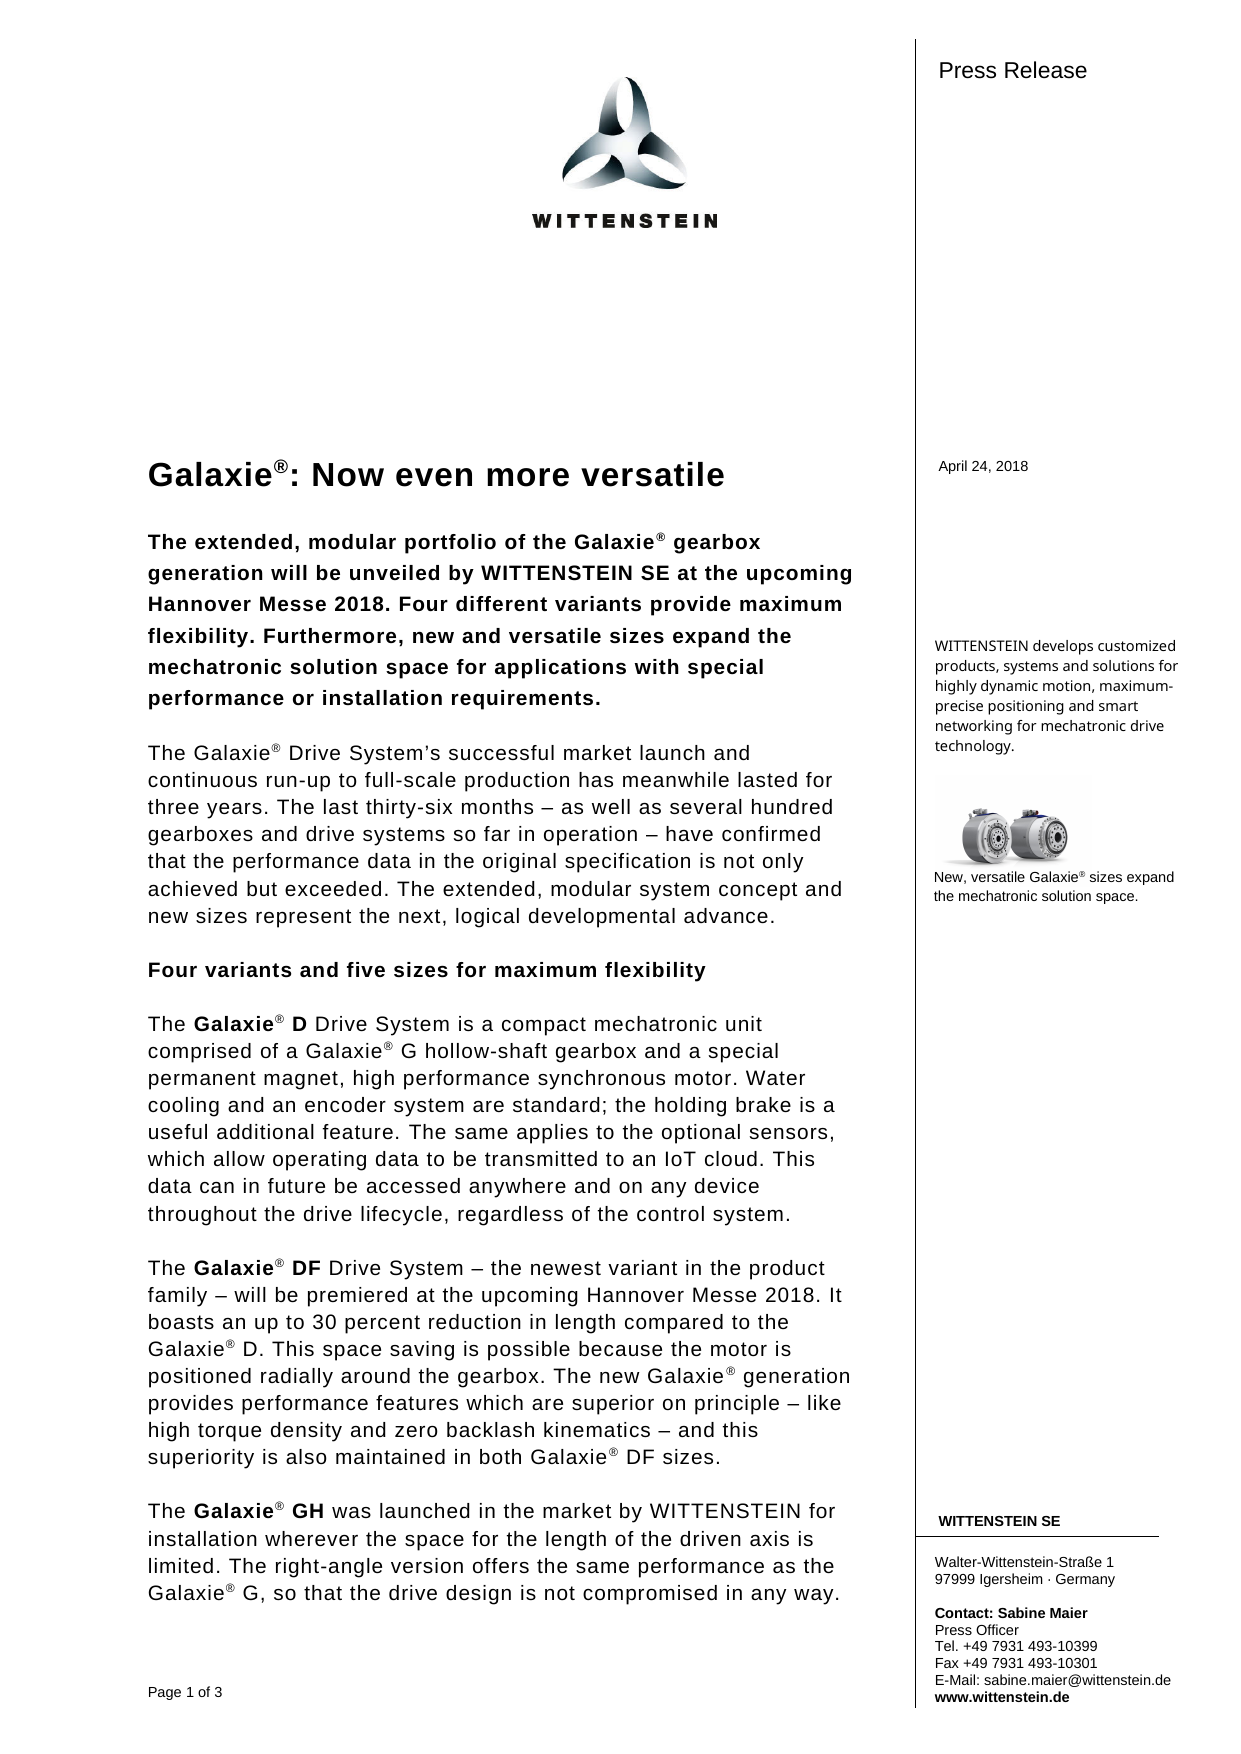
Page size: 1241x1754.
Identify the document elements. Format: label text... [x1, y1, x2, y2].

picture [532, 77, 717, 228]
text Galaxie®: Now even more versatile [148, 462, 856, 493]
text The Galaxie® GH was launched in the market by WITTENSTEIN for installation wherever the space for the length of the driven axis is limited. The right-angle version offers the same performance as the Galaxie® G, so that the drive design is not compromised in any way. [148, 1497, 856, 1606]
text The Galaxie® Drive System’s successful market launch and continuous run-up to full-scale production has meanwhile lasted for three years. The last thirty-six months – as well as several hundred gearboxes and drive systems so far in operation – have confirmed that the performance data in the original specification is not only achieved but exceeded. The extended, modular system concept and new sizes represent the next, logical developmental advance. [148, 739, 856, 928]
text The Galaxie® DF Drive System – the newest variant in the product family – will be premiered at the upcoming Hannover Messe 2018. It boasts an up to 30 percent reduction in length compared to the Galaxie® D. This space saving is possible because the motor is positioned radially around the gearbox. The new Galaxie® generation provides performance features which are superior on principle – like high torque density and zero backlash kinematics – and this superiority is also maintained in both Galaxie® DF sizes. [148, 1253, 856, 1470]
text The extended, modular portfolio of the Galaxie® gearbox generation will be unveiled by WITTENSTEIN SE at the upcoming Hannover Messe 2018. Four different variants provide maximum flexibility. Furthermore, new and versatile sizes expand the mechatronic solution space for applications with special performance or installation requirements. [148, 524, 856, 712]
text The Galaxie® D Drive System is a compact mechatronic unit comprised of a Galaxie® G hollow-shaft gearbox and a special permanent magnet, high performance synchronous motor. Water cooling and an encoder system are standard; the holding brake is a useful additional feature. The same applies to the optional sensors, which allow operating data to be transmitted to an IoT cloud. This data can in future be accessed anywhere and on any device throughout the drive lifecycle, regardless of the control system. [148, 1010, 856, 1226]
text Four variants and five sizes for maximum flexibility [148, 956, 856, 983]
picture [934, 775, 1093, 887]
